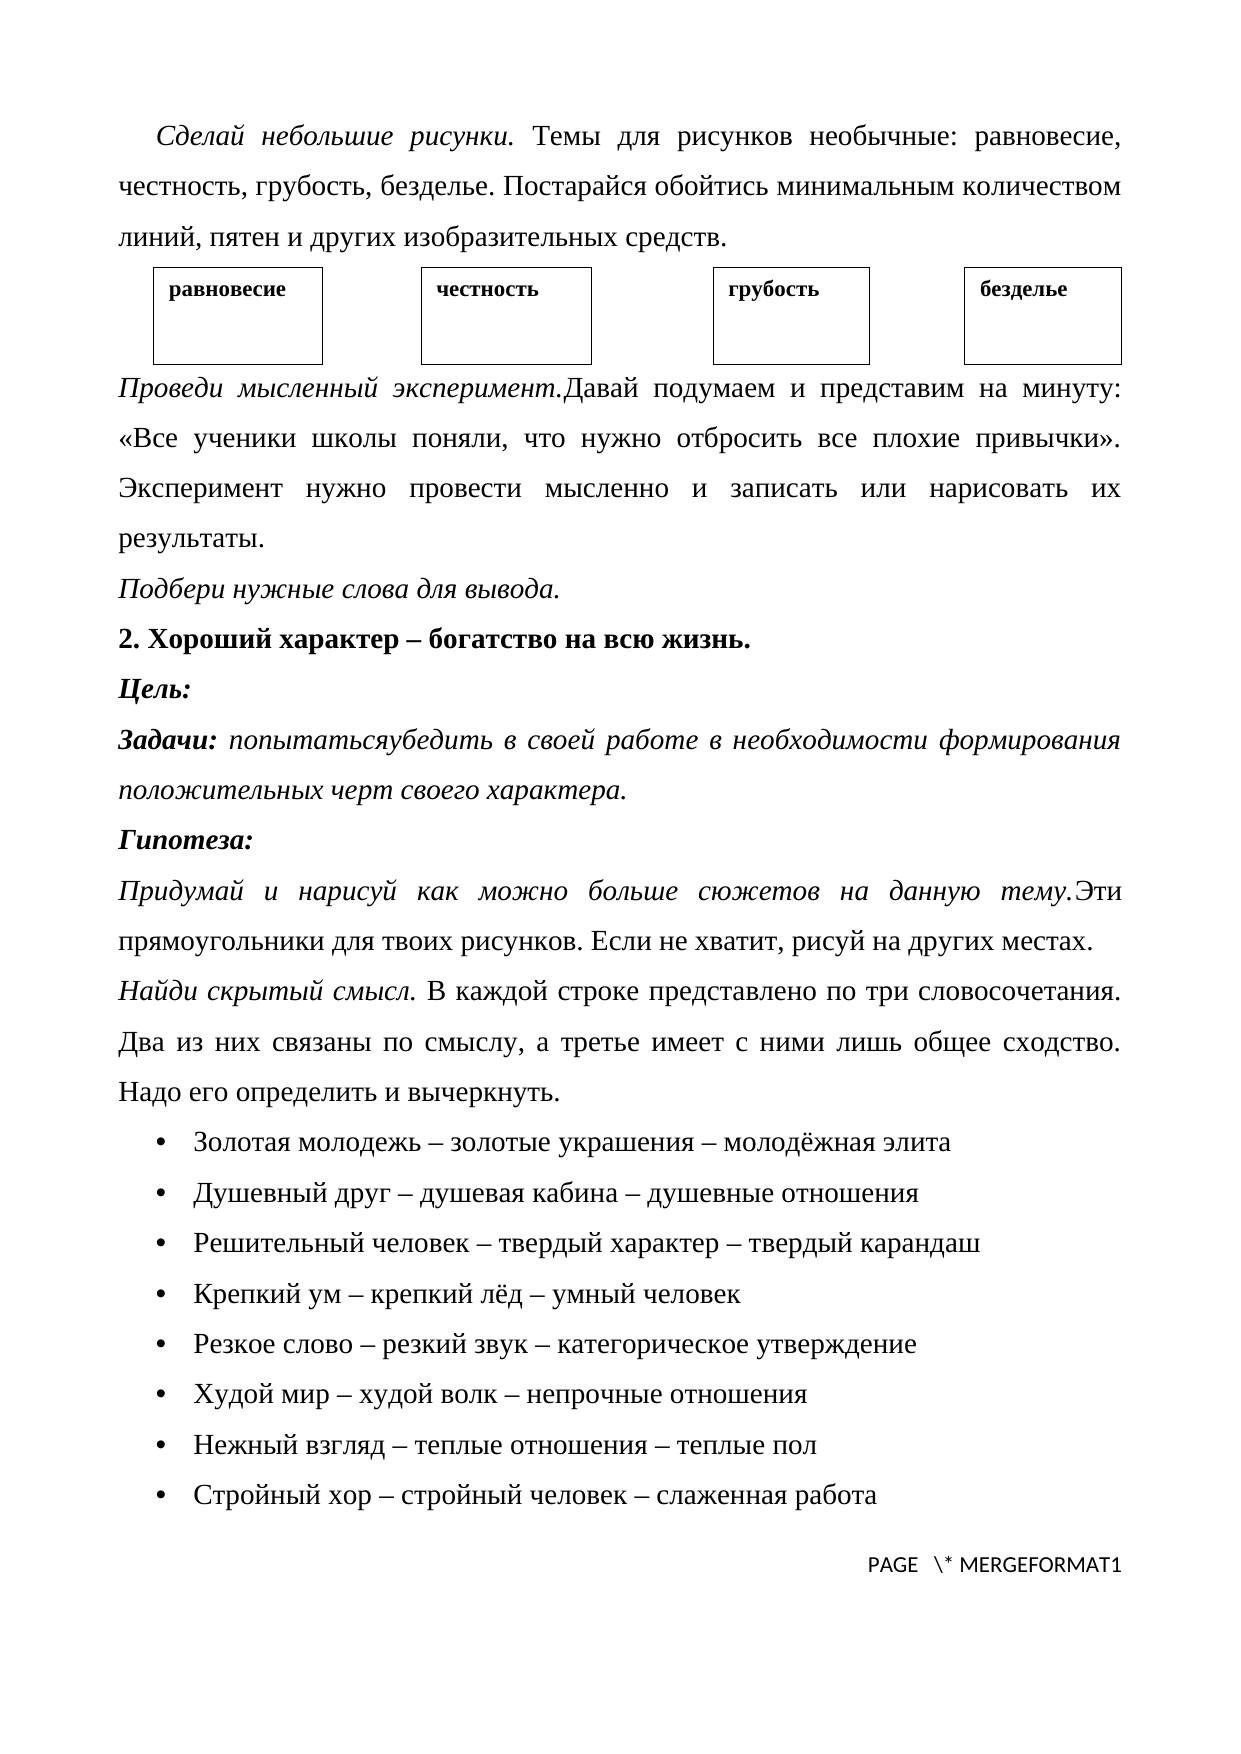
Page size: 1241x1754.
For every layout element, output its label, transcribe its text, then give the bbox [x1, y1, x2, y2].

list Душевный друг – душевая кабина – душевные отношения [156, 1175, 1122, 1208]
text Цель: [118, 672, 1122, 705]
text Найди скрытый смысл. В каждой строке представлено по три словосочетания. Два из них связаны по смыслу, а третье имеет с ними лишь общее сходство. Надо его определить и вычеркнуть. [118, 973, 1122, 1108]
list Худой мир – худой волк – непрочные отношения [156, 1376, 1122, 1410]
list Золотая молодежь – золотые украшения – молодёжная элита [156, 1124, 1122, 1158]
text Гипотеза: [118, 822, 1122, 856]
list Стройный хор – стройный человек – слаженная работа [156, 1477, 1122, 1511]
text Проведи мысленный эксперимент.Давай подумаем и представим на минуту: «Все ученики школы поняли, что нужно отбросить все плохие привычки». Эксперимент нужно провести мысленно и записать или нарисовать их результаты. [118, 370, 1122, 554]
list Крепкий ум – крепкий лёд – умный человек [156, 1276, 1122, 1309]
list Нежный взгляд – теплые отношения – теплые пол [156, 1427, 1122, 1461]
list Резкое слово – резкий звук – категорическое утверждение [156, 1326, 1122, 1360]
text 2. Хороший характер – богатство на всю жизнь. [118, 621, 1122, 655]
text Подбери нужные слова для вывода. [118, 571, 1122, 604]
text Задачи: попытатьсяубедить в своей работе в необходимости формирования положительных черт своего характера. [118, 722, 1122, 806]
list Решительный человек – твердый характер – твердый карандаш [156, 1225, 1122, 1259]
text Сделай небольшие рисунки. Темы для рисунков необычные: равновесие, честность, грубость, безделье. Постарайся обойтись минимальным количеством линий, пятен и других изобразительных средств. [118, 118, 1122, 252]
text Придумай и нарисуй как можно больше сюжетов на данную тему.Эти прямоугольники для твоих рисунков. Если не хватит, рисуй на других местах. [118, 873, 1122, 957]
